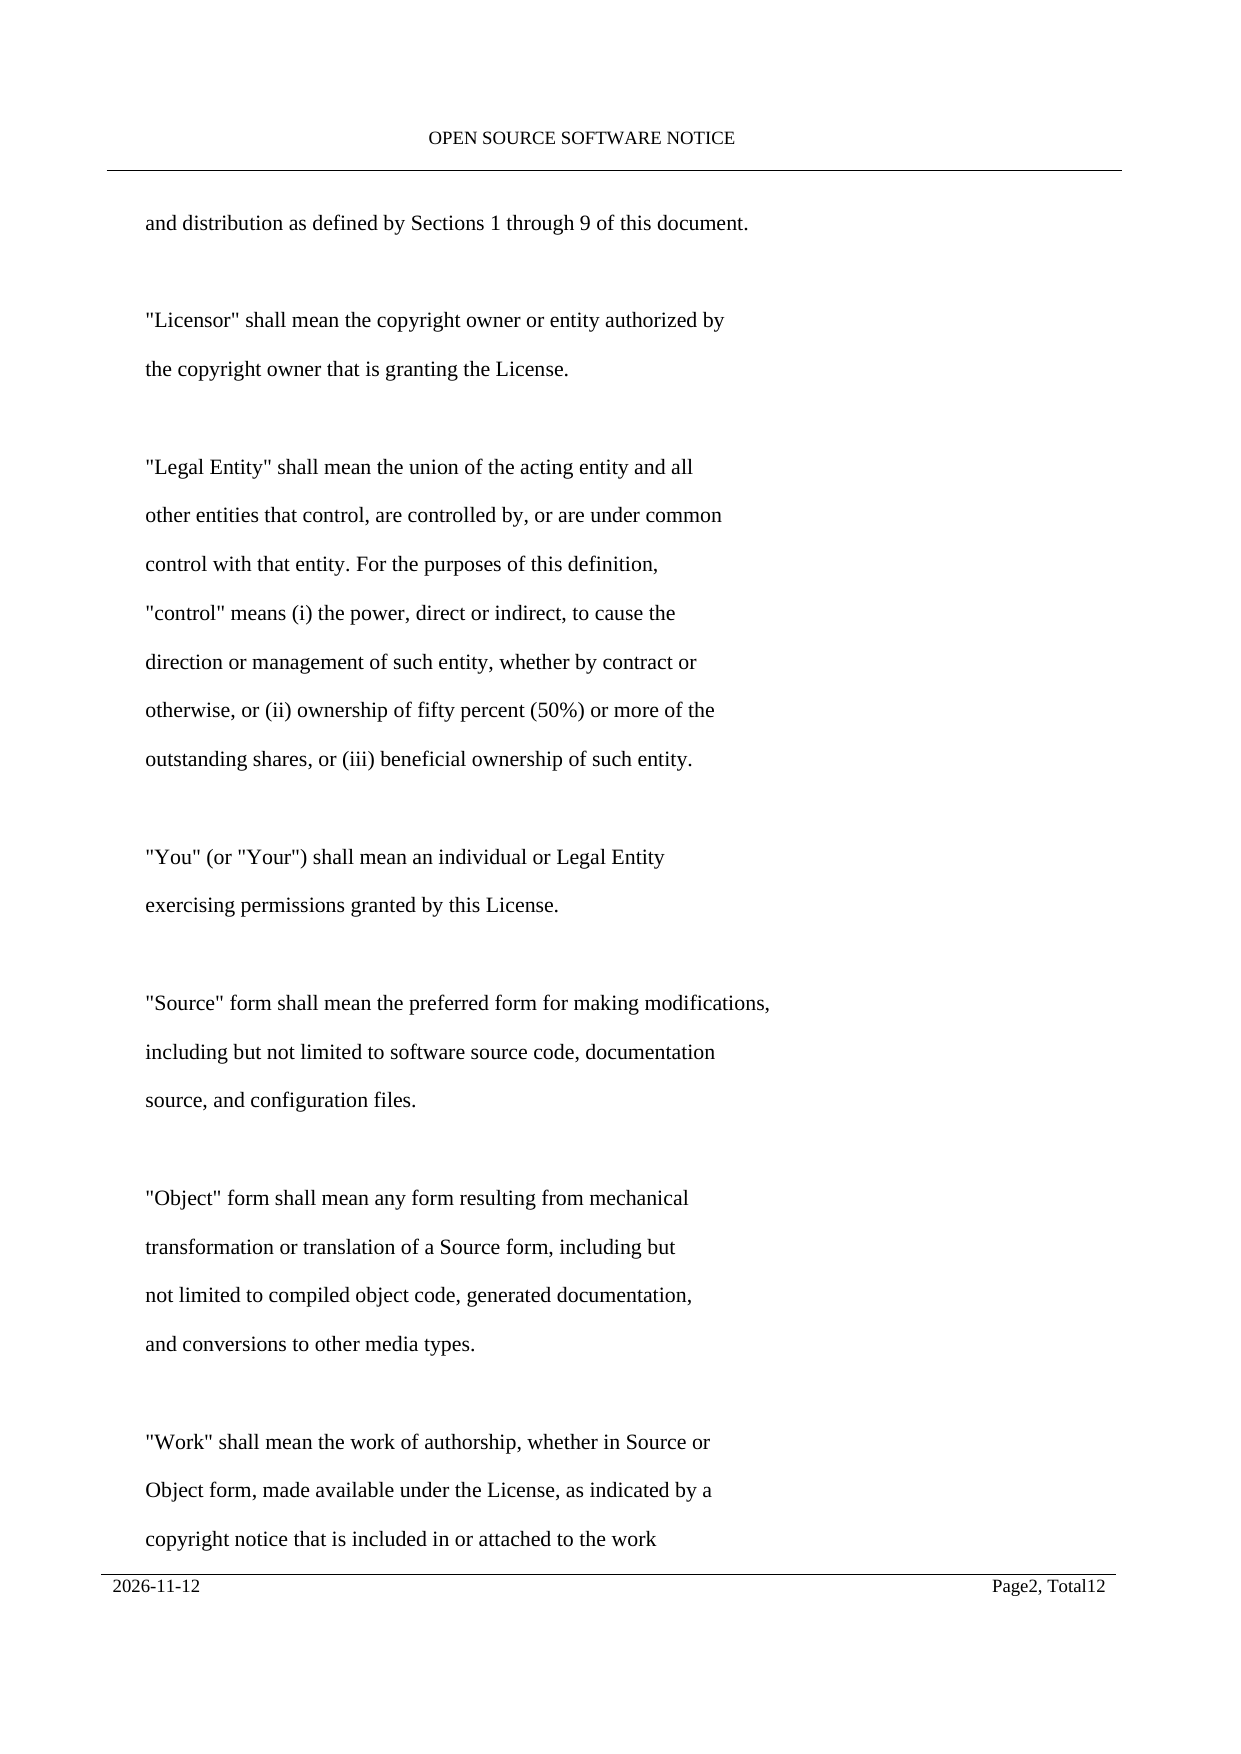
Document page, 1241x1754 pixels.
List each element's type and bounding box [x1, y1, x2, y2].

text [112, 206, 1128, 1555]
